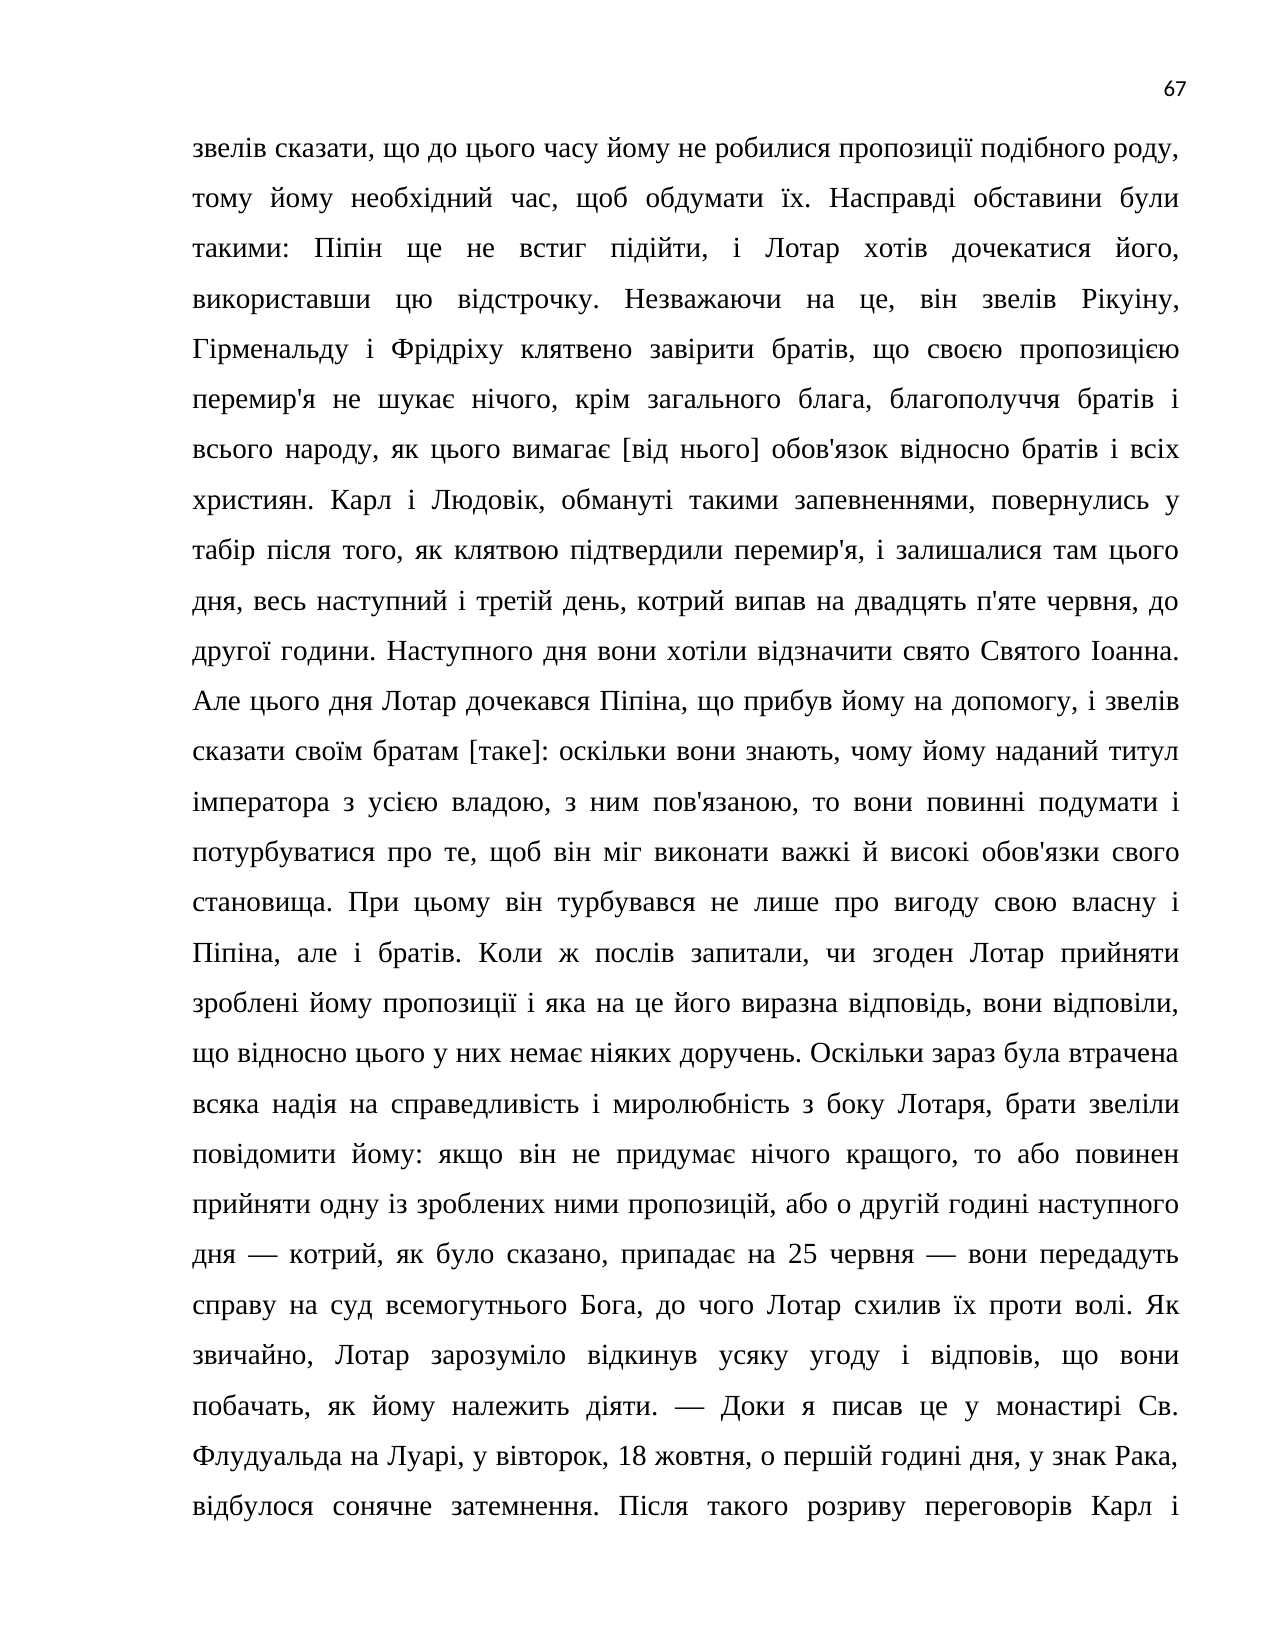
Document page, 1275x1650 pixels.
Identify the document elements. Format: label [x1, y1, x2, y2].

text [192, 130, 1181, 1522]
